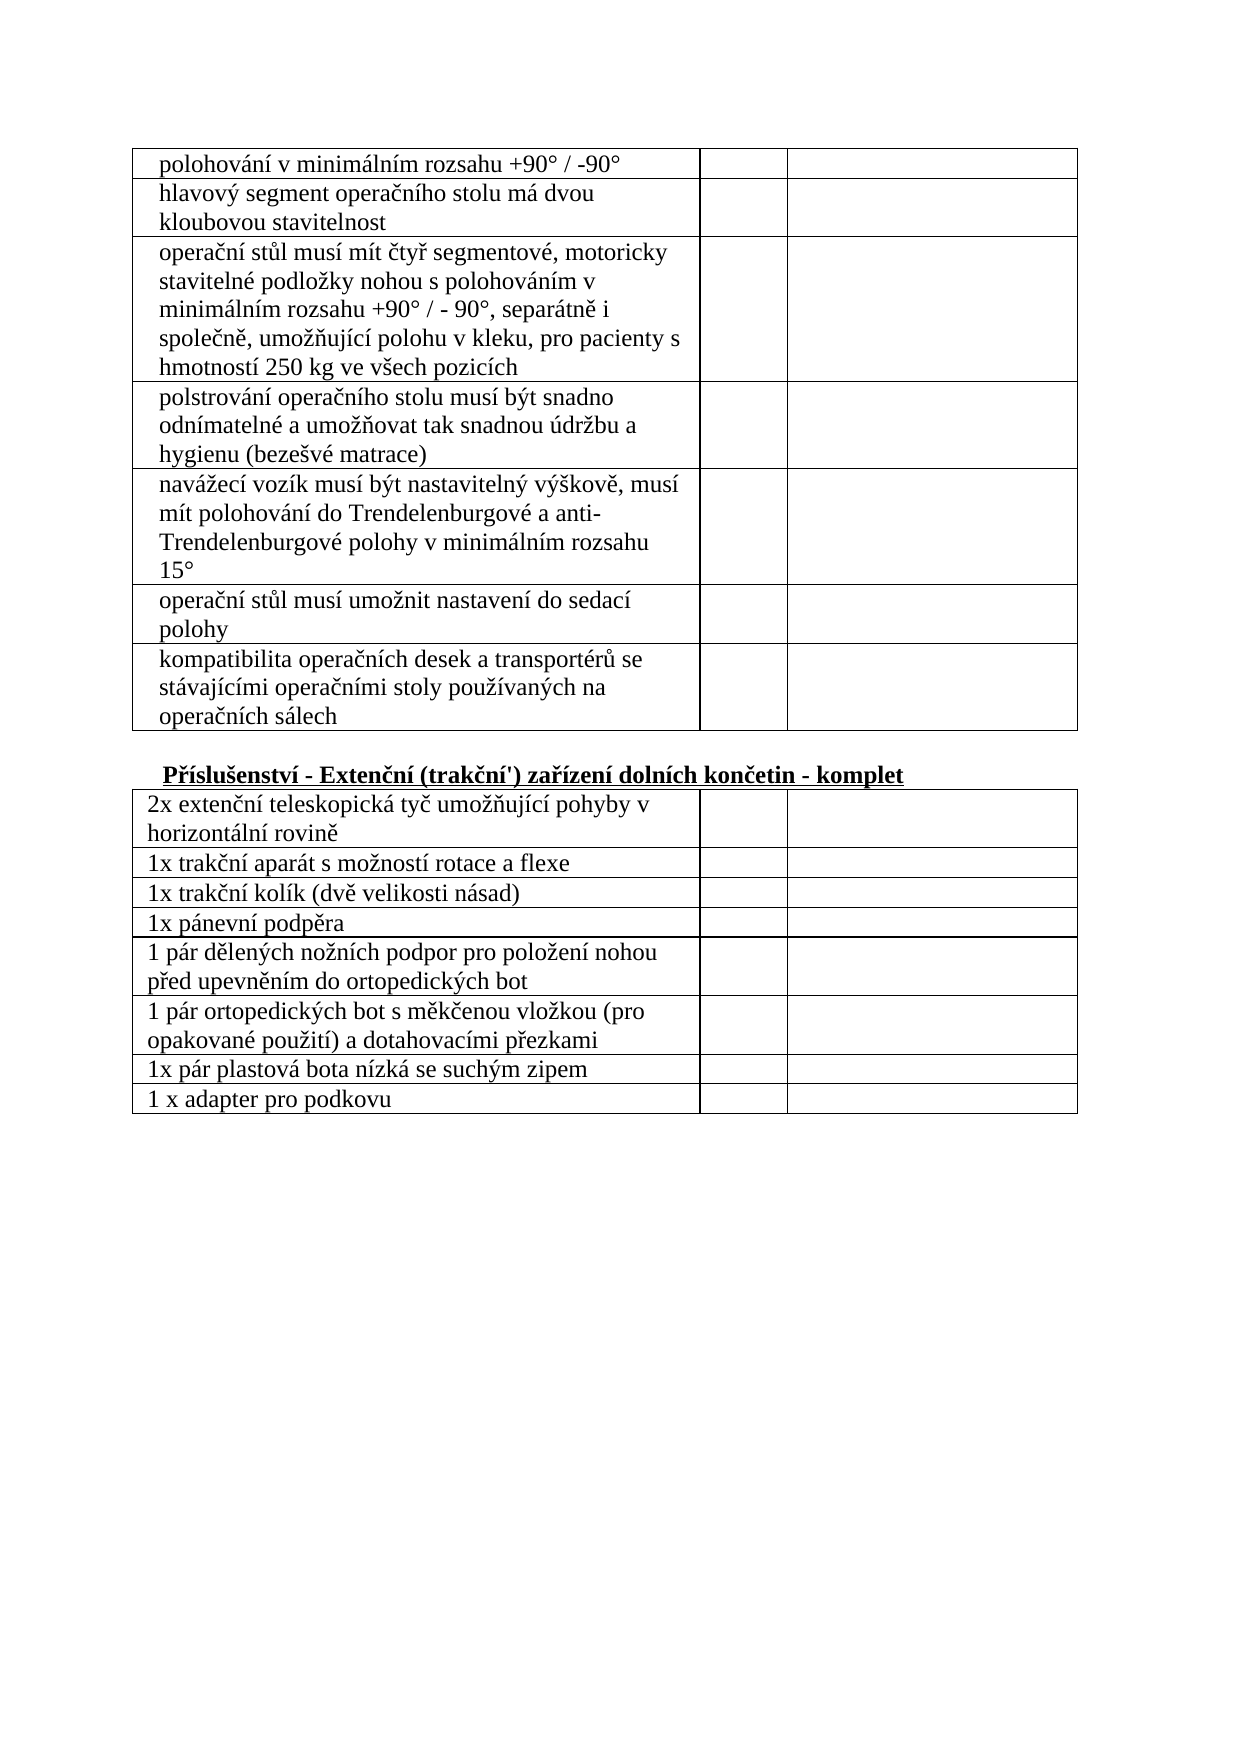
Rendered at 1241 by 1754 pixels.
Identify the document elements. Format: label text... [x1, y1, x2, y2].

table_cell operační stůl musí mít čtyř segmentové, motoricky stavitelné podložky nohou s polohováním v minimálním rozsahu +90° / - 90°, separátně i společně, umožňující polohu v kleku, pro pacienty s hmotností 250 kg ve všech pozicích [133, 237, 699, 381]
table_cell [701, 1055, 787, 1083]
table_cell 1 x adapter pro podkovu [133, 1084, 699, 1113]
table_cell operační stůl musí umožnit nastavení do sedací polohy [133, 585, 699, 643]
table_cell [701, 149, 787, 177]
table_cell [788, 382, 1077, 468]
table_cell [788, 908, 1077, 936]
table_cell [133, 149, 699, 177]
table_cell [701, 382, 787, 468]
table_header [788, 790, 1077, 847]
table_cell [701, 179, 787, 236]
table_cell [701, 644, 787, 730]
table_header 2x extenční teleskopická tyč umožňující pohyby v horizontální rovině [133, 790, 699, 847]
table_cell [701, 996, 787, 1053]
table_cell [788, 469, 1077, 584]
table_cell [788, 1084, 1077, 1113]
table_cell 1x pánevní podpěra [133, 908, 699, 936]
table_cell 1x trakční aparát s možností rotace a flexe [133, 848, 699, 877]
table_cell [788, 878, 1077, 907]
table_cell polstrování operačního stolu musí být snadno odnímatelné a umožňovat tak snadnou údržbu a hygienu (bezešvé matrace) [133, 382, 699, 468]
table_cell [788, 585, 1077, 643]
table_cell [788, 644, 1077, 730]
table_cell [788, 179, 1077, 236]
table_header [701, 790, 787, 847]
table_cell [701, 878, 787, 907]
table_cell [701, 848, 787, 877]
table_cell [788, 1055, 1077, 1083]
table_cell [788, 149, 1077, 177]
table_cell [701, 938, 787, 995]
table_cell 1x trakční kolík (dvě velikosti násad) [133, 878, 699, 907]
table_cell [701, 1084, 787, 1113]
table_cell kompatibilita operačních desek a transportérů se stávajícími operačními stoly používaných na operačních sálech [133, 644, 699, 730]
table_cell [788, 237, 1077, 381]
table_cell hlavový segment operačního stolu má dvou kloubovou stavitelnost [133, 179, 699, 236]
table_cell [788, 848, 1077, 877]
table_cell 1 pár ortopedických bot s měkčenou vložkou (pro opakované použití) a dotahovacími přezkami [133, 996, 699, 1053]
table_cell [701, 469, 787, 584]
table_cell [788, 996, 1077, 1053]
table_cell 1x pár plastová bota nízká se suchým zipem [133, 1055, 699, 1083]
table_cell [701, 908, 787, 936]
table_cell [701, 585, 787, 643]
table_cell [701, 237, 787, 381]
table_cell 1 pár dělených nožních podpor pro položení nohou před upevněním do ortopedických bot [133, 938, 699, 995]
text Příslušenství - Extenční (trakční') zařízení dolních končetin - komplet [162, 760, 1093, 788]
table_cell navážecí vozík musí být nastavitelný výškově, musí mít polohování do Trendelenburgové a anti-Trendelenburgové polohy v minimálním rozsahu 15° [133, 469, 699, 584]
table_cell [788, 938, 1077, 995]
